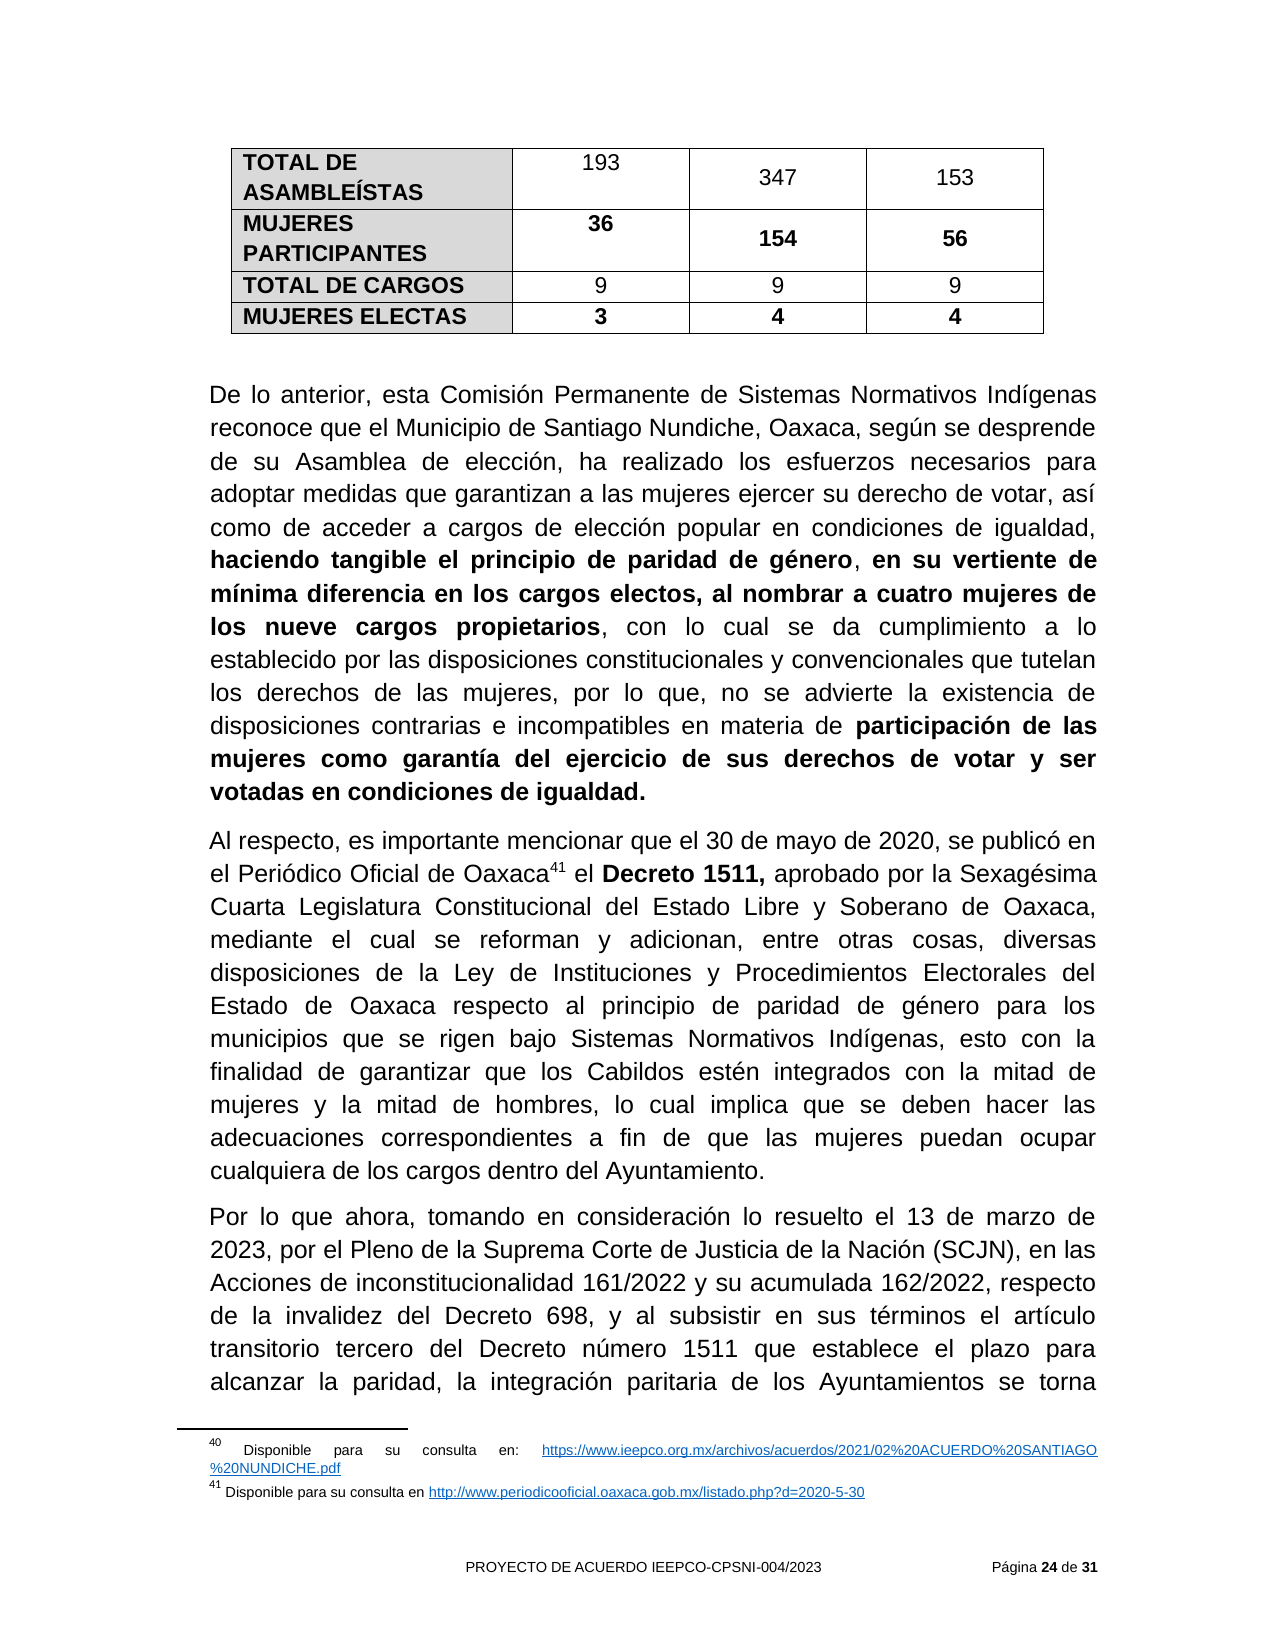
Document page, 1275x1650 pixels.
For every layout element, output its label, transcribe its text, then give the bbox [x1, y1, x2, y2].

table_cell MUJERES ELECTAS [232, 303, 512, 333]
table_cell 56 [867, 210, 1043, 271]
table_cell 347 [690, 149, 866, 209]
table_cell TOTAL DE CARGOS [232, 272, 512, 302]
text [209, 1202, 1097, 1395]
table_cell TOTAL DE ASAMBLEÍSTAS [232, 149, 512, 209]
table_cell 153 [867, 149, 1043, 209]
table_cell 9 [867, 272, 1043, 302]
table_cell 4 [690, 303, 866, 333]
table_cell 154 [690, 210, 866, 271]
text De lo anterior, esta Comisión Permanente de Sistemas Normativos Indígenas reconoce que el Municipio de Santiago Nundiche, Oaxaca, según se desprende de su Asamblea de elección, ha realizado los esfuerzos necesarios para adoptar medidas que garantizan a las mujeres ejercer su derecho de votar, así como de acceder a cargos de elección popular en condiciones de igualdad, haciendo tangible el principio de paridad de género, en su vertiente de mínima diferencia en los cargos electos, al nombrar a cuatro mujeres de los nueve cargos propietarios, con lo cual se da cumplimiento a lo establecido por las disposiciones constitucionales y convencionales que tutelan los derechos de las mujeres, por lo que, no se advierte la existencia de disposiciones contrarias e incompatibles en materia de participación de las mujeres como garantía del ejercicio de sus derechos de votar y ser votadas en condiciones de igualdad. [209, 380, 1098, 805]
table_cell 193 [513, 149, 689, 209]
table_cell 9 [513, 272, 689, 302]
table_cell MUJERES PARTICIPANTES [232, 210, 512, 271]
table_cell 4 [867, 303, 1043, 333]
text Al respecto, es importante mencionar que el 30 de mayo de 2020, se publicó en el Periódico Oficial de Oaxaca el Decreto 1511, aprobado por la Sexagésima Cuarta Legislatura Constitucional del Estado Libre y Soberano de Oaxaca, mediante el cual se reforman y adicionan, entre otras cosas, diversas disposiciones de la Ley de Instituciones y Procedimientos Electorales del Estado de Oaxaca respecto al principio de paridad de género para los municipios que se rigen bajo Sistemas Normativos Indígenas, esto con la finalidad de garantizar que los Cabildos estén integrados con la mitad de mujeres y la mitad de hombres, lo cual implica que se deben hacer las adecuaciones correspondientes a fin de que las mujeres puedan ocupar cualquiera de los cargos dentro del Ayuntamiento. [209, 826, 1097, 1185]
table_cell 3 [513, 303, 689, 333]
table_cell 9 [690, 272, 866, 302]
table_cell 36 [513, 210, 689, 271]
